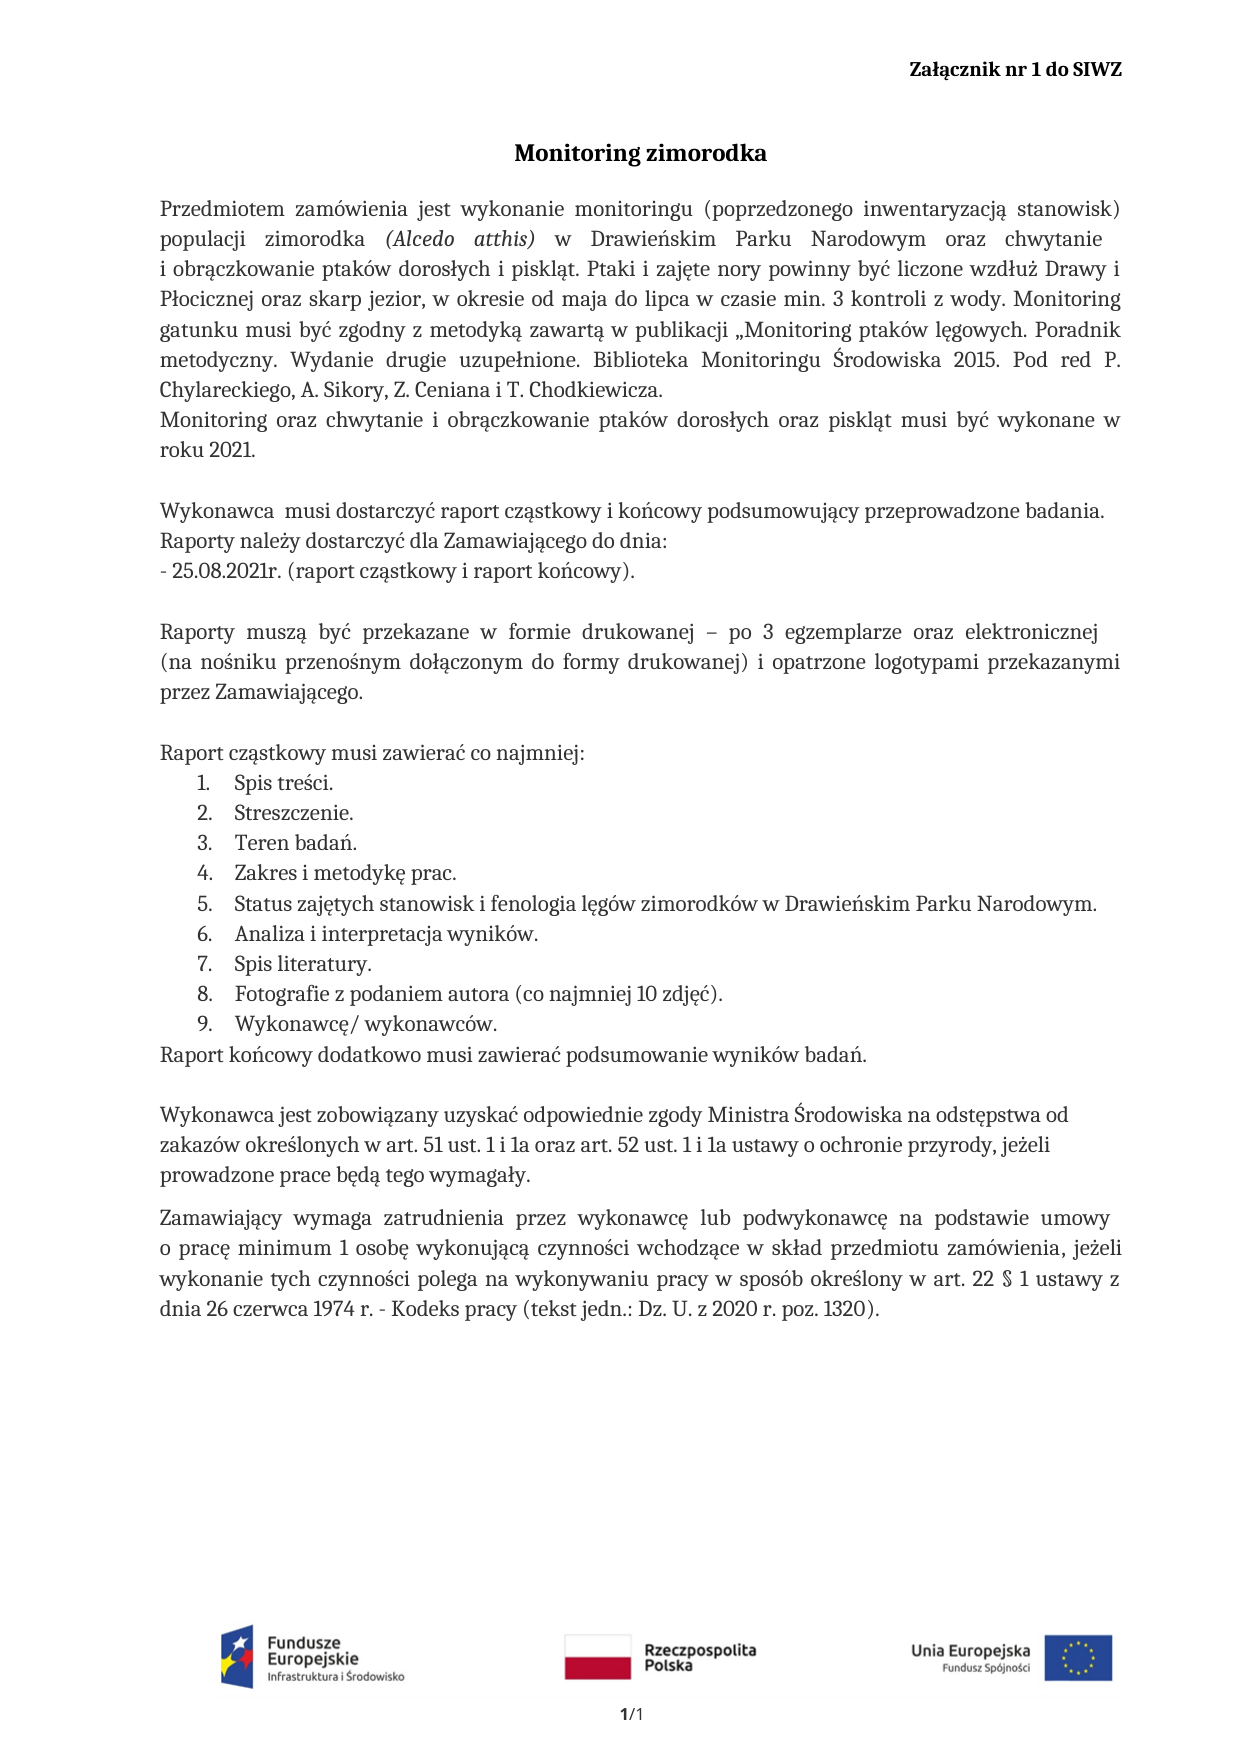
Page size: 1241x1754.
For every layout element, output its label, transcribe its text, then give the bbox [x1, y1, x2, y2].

subtitle Przedmiotem zamówienia jest wykonanie monitoringu (poprzedzonego inwentaryzacją stanowisk) populacji zimorodka (Alcedo atthis) w Drawieńskim Parku Narodowym oraz chwytanie i obrączkowanie ptaków dorosłych i piskląt. Ptaki i zajęte nory powinny być liczone wzdłuż Drawy i Płocicznej oraz skarp jezior, w okresie od maja do lipca w czasie min. 3 kontroli z wody. Monitoring gatunku musi być zgodny z metodyką zawartą w publikacji „Monitoring ptaków lęgowych. Poradnik metodyczny. Wydanie drugie uzupełnione. Biblioteka Monitoringu Środowiska 2015. Pod red P. Chylareckiego, A. Sikory, Z. Ceniana i T. Chodkiewicza. [159, 196, 1122, 403]
subtitle Analiza i interpretacja wyników. [197, 921, 1122, 947]
subtitle Raport cząstkowy musi zawierać co najmniej: [159, 739, 1122, 766]
subtitle Monitoring oraz chwytanie i obrączkowanie ptaków dorosłych oraz piskląt musi być wykonane w roku 2021. [159, 407, 1122, 463]
subtitle Fotografie z podaniem autora (co najmniej 10 zdjęć). [197, 981, 1122, 1007]
subtitle Spis literatury. [197, 951, 1122, 977]
subtitle Raport końcowy dodatkowo musi zawierać podsumowanie wyników badań. [159, 1041, 1122, 1068]
subtitle Zamawiający wymaga zatrudnienia przez wykonawcę lub podwykonawcę na podstawie umowy o pracę minimum 1 osobę wykonującą czynności wchodzące w skład przedmiotu zamówienia, jeżeli wykonanie tych czynności polega na wykonywaniu pracy w sposób określony w art. 22 § 1 ustawy z dnia 26 czerwca 1974 r. - Kodeks pracy (tekst jedn.: Dz. U. z 2020 r. poz. 1320). [159, 1205, 1122, 1322]
subtitle Raporty należy dostarczyć dla Zamawiającego do dnia: [159, 528, 1122, 554]
subtitle Wykonawca musi dostarczyć raport cząstkowy i końcowy podsumowujący przeprowadzone badania. [159, 498, 1122, 524]
subtitle Spis treści. [197, 769, 1122, 796]
subtitle Zakres i metodykę prac. [197, 860, 1122, 886]
subtitle Załącznik nr 1 do SIWZ [159, 59, 1122, 81]
subtitle Monitoring zimorodka [159, 143, 1122, 165]
subtitle - 25.08.2021r. (raport cząstkowy i raport końcowy). [159, 558, 1122, 584]
subtitle Wykonawcę/ wykonawców. [197, 1011, 1122, 1037]
picture [201, 1600, 1123, 1703]
subtitle Streszczenie. [197, 800, 1122, 826]
subtitle Raporty muszą być przekazane w formie drukowanej – po 3 egzemplarze oraz elektronicznej (na nośniku przenośnym dołączonym do formy drukowanej) i opatrzone logotypami przekazanymi przez Zamawiającego. [159, 618, 1122, 705]
subtitle Teren badań. [197, 830, 1122, 856]
subtitle Wykonawca jest zobowiązany uzyskać odpowiednie zgody Ministra Środowiska na odstępstwa od zakazów określonych w art. 51 ust. 1 i 1a oraz art. 52 ust. 1 i 1a ustawy o ochronie przyrody, jeżeli prowadzone prace będą tego wymagały. [159, 1102, 1122, 1188]
subtitle Status zajętych stanowisk i fenologia lęgów zimorodków w Drawieńskim Parku Narodowym. [197, 890, 1122, 917]
